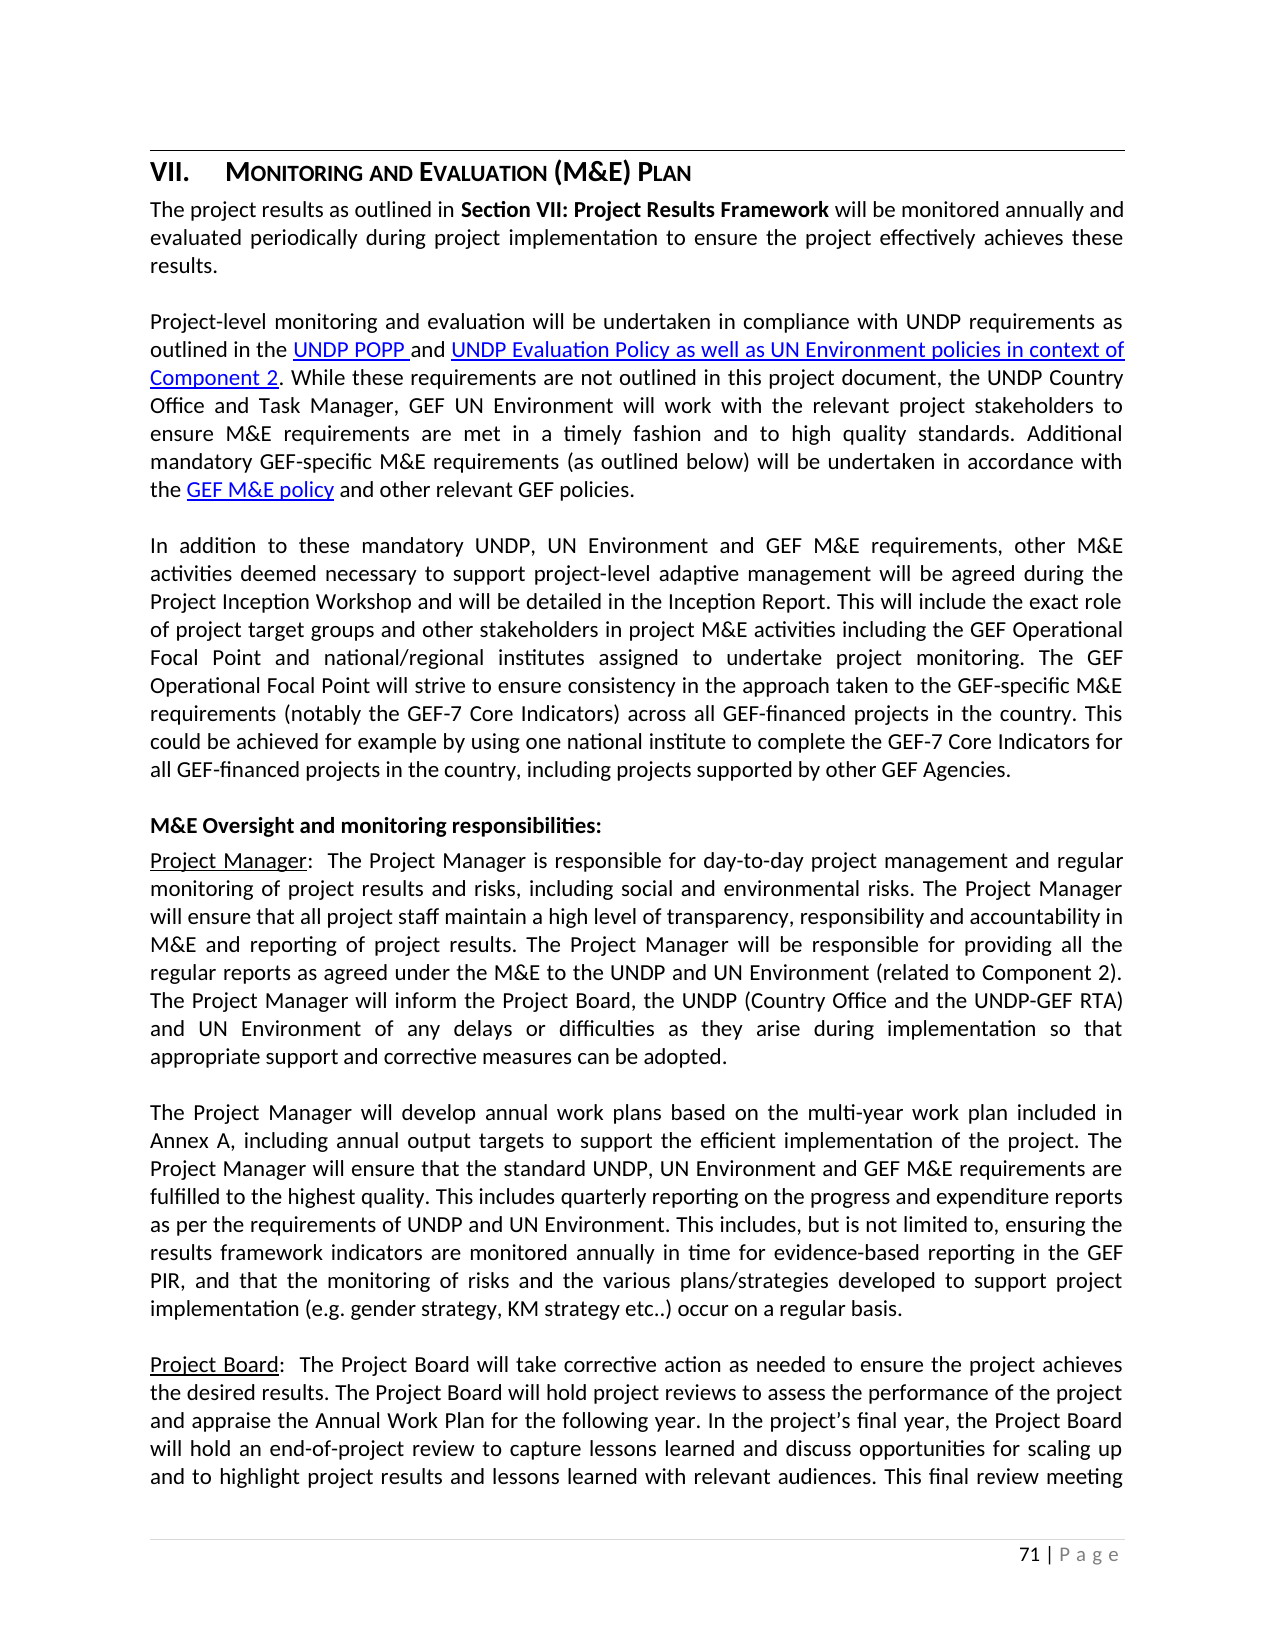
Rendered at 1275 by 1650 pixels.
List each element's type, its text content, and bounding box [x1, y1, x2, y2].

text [150, 1350, 1125, 1490]
text In addition to these mandatory UNDP, UN Environment and GEF M&E requirements, other M&E activities deemed necessary to support project-level adaptive management will be agreed during the Project Inception Workshop and will be detailed in the Inception Report. This will include the exact role of project target groups and other stakeholders in project M&E activities including the GEF Operational Focal Point and national/regional institutes assigned to undertake project monitoring. The GEF Operational Focal Point will strive to ensure consistency in the approach taken to the GEF-specific M&E requirements (notably the GEF-7 Core Indicators) across all GEF-financed projects in the country. This could be achieved for example by using one national institute to complete the GEF-7 Core Indicators for all GEF-financed projects in the country, including projects supported by other GEF Agencies. [150, 531, 1125, 783]
text Project Manager: The Project Manager is responsible for day-to-day project management and regular monitoring of project results and risks, including social and environmental risks. The Project Manager will ensure that all project staff maintain a high level of transparency, responsibility and accountability in M&E and reporting of project results. The Project Manager will be responsible for providing all the regular reports as agreed under the M&E to the UNDP and UN Environment (related to Component 2). The Project Manager will inform the Project Board, the UNDP (Country Office and the UNDP-GEF RTA) and UN Environment of any delays or difficulties as they arise during implementation so that appropriate support and corrective measures can be adopted. [150, 846, 1125, 1070]
text The project results as outlined in Section VII: Project Results Framework will be monitored annually and evaluated periodically during project implementation to ensure the project effectively achieves these results. [150, 195, 1125, 279]
text The Project Manager will develop annual work plans based on the multi-year work plan included in Annex A, including annual output targets to support the efficient implementation of the project. The Project Manager will ensure that the standard UNDP, UN Environment and GEF M&E requirements are fulfilled to the highest quality. This includes quarterly reporting on the progress and expenditure reports as per the requirements of UNDP and UN Environment. This includes, but is not limited to, ensuring the results framework indicators are monitored annually in time for evidence-based reporting in the GEF PIR, and that the monitoring of risks and the various plans/strategies developed to support project implementation (e.g. gender strategy, KM strategy etc..) occur on a regular basis. [150, 1098, 1125, 1322]
text Project-level monitoring and evaluation will be undertaken in compliance with UNDP requirements as outlined in the UNDP POPP and UNDP Evaluation Policy as well as UN Environment policies in context of Component 2. While these requirements are not outlined in this project document, the UNDP Country Office and Task Manager, GEF UN Environment will work with the relevant project stakeholders to ensure M&E requirements are met in a timely fashion and to high quality standards. Additional mandatory GEF-specific M&E requirements (as outlined below) will be undertaken in accordance with the GEF M&E policy and other relevant GEF policies. [150, 307, 1125, 503]
text M&E Oversight and monitoring responsibilities: [150, 811, 1125, 839]
subtitle Monitoring and Evaluation (M&E) Plan [150, 151, 1125, 189]
